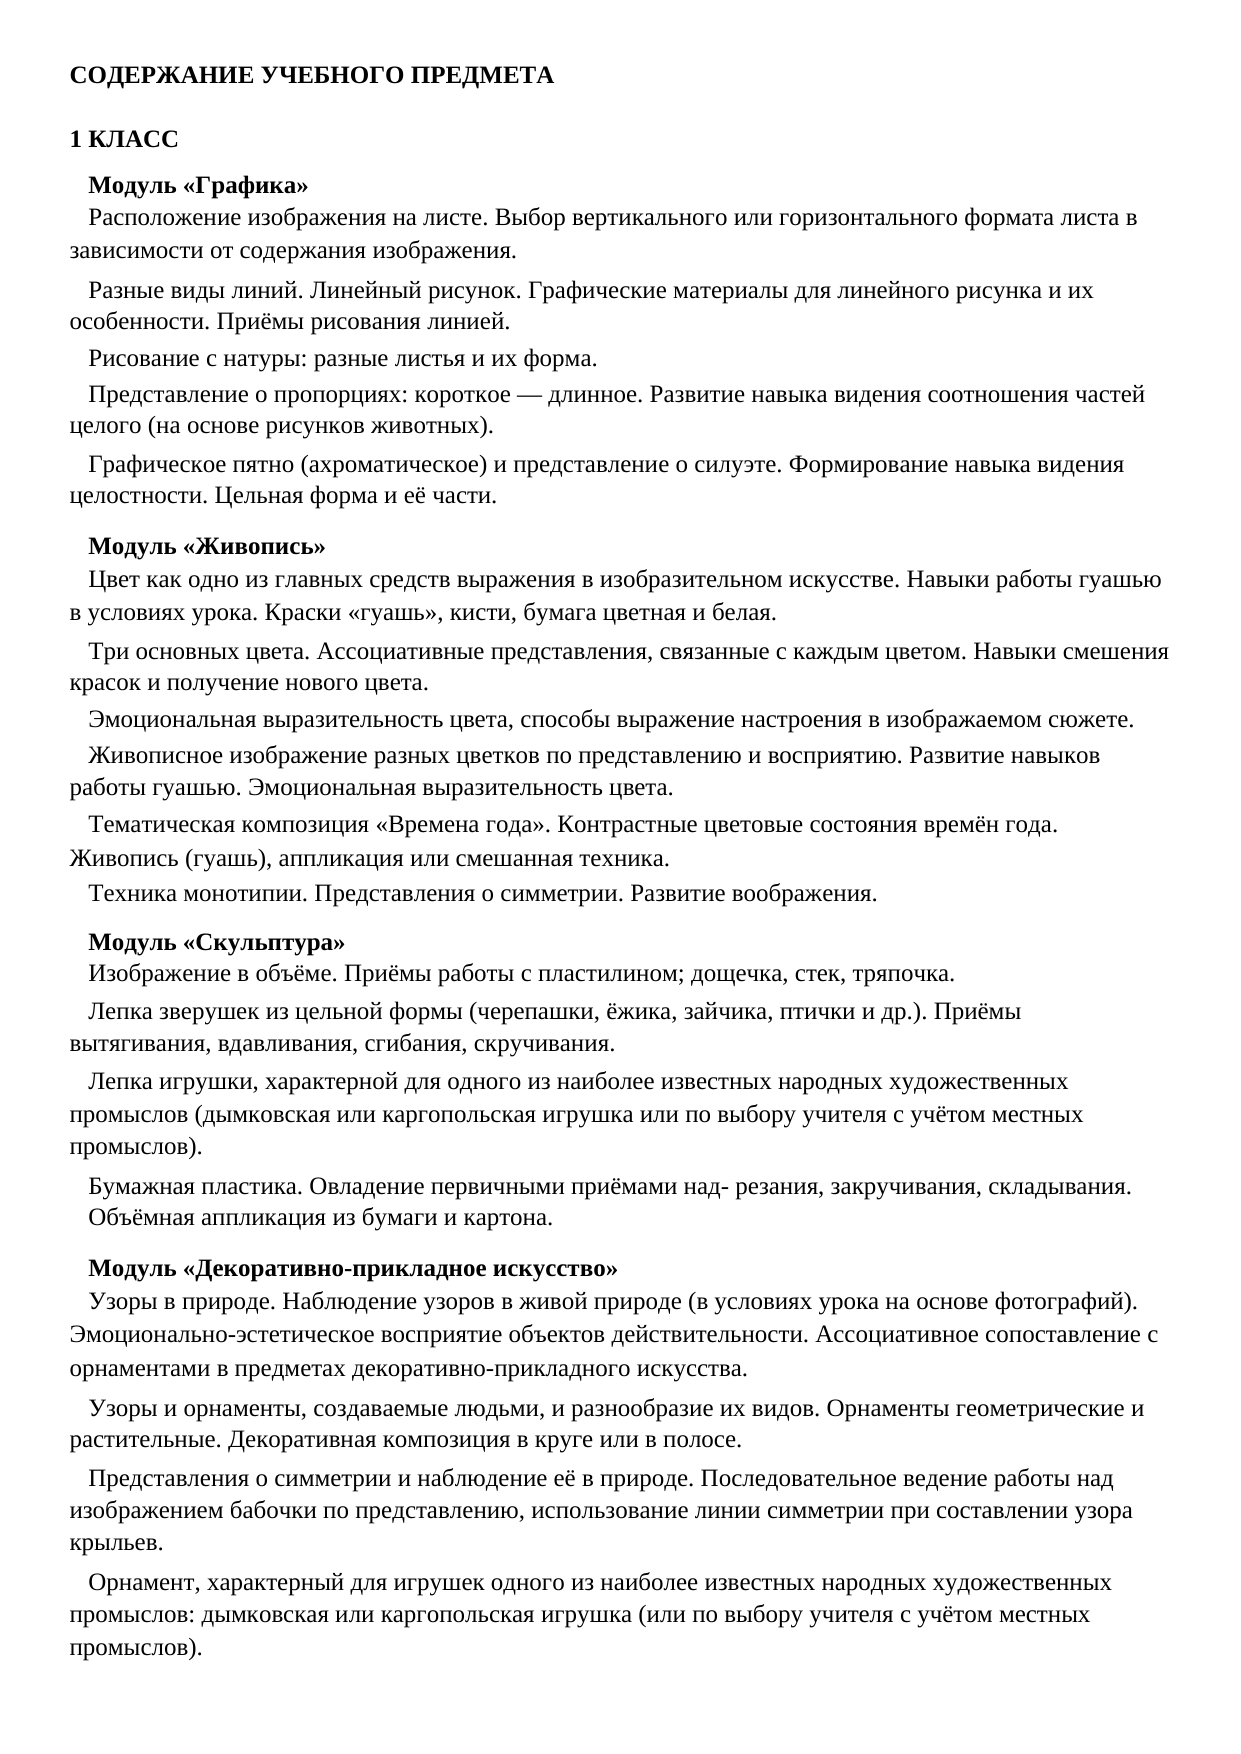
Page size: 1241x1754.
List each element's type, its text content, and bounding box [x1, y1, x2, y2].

text Узоры и орнаменты, создаваемые людьми, и разнообразие их видов. Орнаменты геометрические и растительные. Декоративная композиция в круге или в полосе. [69, 1393, 1157, 1453]
text Три основных цвета. Ассоциативные представления, связанные с каждым цветом. Навыки смешения красок и получение нового цвета. [69, 636, 1172, 696]
text Живописное изображение разных цветков по представлению и восприятию. Развитие навыков работы гуашью. Эмоциональная выразительность цвета. [69, 741, 1112, 801]
text Модуль «Графика» Расположение изображения на листе. Выбор вертикального или горизонтального формата листа в зависимости от содержания изображения. [69, 170, 1142, 264]
text Бумажная пластика. Овладение первичными приёмами над- резания, закручивания, складывания. Объёмная аппликация из бумаги и картона. [88, 1171, 1142, 1231]
text Тематическая композиция «Времена года». Контрастные цветовые состояния времён года. [88, 810, 1172, 838]
text Модуль «Скульптура» Изображение в объёме. Приёмы работы с пластилином; дощечка, стек, тряпочка. [88, 927, 962, 987]
text Графическое пятно (ахроматическое) и представление о силуэте. Формирование навыка видения целостности. Цельная форма и её части. [69, 449, 1127, 509]
text 1 КЛАСС [69, 125, 1172, 153]
text Живопись (гуашь), аппликация или смешанная техника. [69, 845, 1172, 872]
text Рисование с натуры: разные листья и их форма. [88, 344, 1172, 372]
text Лепка игрушки, характерной для одного из наиболее известных народных художественных промыслов (дымковская или каргопольская игрушка или по выбору учителя с учётом местных промыслов). [69, 1066, 1097, 1160]
text СОДЕРЖАНИЕ УЧЕБНОГО ПРЕДМЕТА [69, 62, 1172, 89]
text Эмоциональная выразительность цвета, способы выражение настроения в изображаемом сюжете. [88, 706, 1172, 733]
text Представление о пропорциях: короткое — длинное. Развитие навыка видения соотношения частей целого (на основе рисунков животных). [69, 379, 1157, 439]
text Модуль «Декоративно-прикладное искусство» Узоры в природе. Наблюдение узоров в живой природе (в условиях урока на основе фотографий). Эмоционально-эстетическое восприятие объектов действительности. Ассоциативное сопоставление с орнаментами в предметах декоративно-прикладного искусства. [69, 1253, 1172, 1381]
text Разные виды линий. Линейный рисунок. Графические материалы для линейного рисунка и их особенности. Приёмы рисования линией. [69, 275, 1097, 335]
text Модуль «Живопись» Цвет как одно из главных средств выражения в изобразительном искусстве. Навыки работы гуашью в условиях урока. Краски «гуашь», кисти, бумага цветная и белая. [69, 531, 1172, 625]
text Орнамент, характерный для игрушек одного из наиболее известных народных художественных промыслов: дымковская или каргопольская игрушка (или по выбору учителя с учётом местных промыслов). [69, 1567, 1127, 1661]
text Техника монотипии. Представления о симметрии. Развитие воображения. [88, 879, 1172, 907]
text Лепка зверушек из цельной формы (черепашки, ёжика, зайчика, птички и др.). Приёмы вытягивания, вдавливания, сгибания, скручивания. [69, 996, 1022, 1056]
text Представления о симметрии и наблюдение её в природе. Последовательное ведение работы над изображением бабочки по представлению, использование линии симметрии при составлении узора крыльев. [69, 1463, 1142, 1556]
